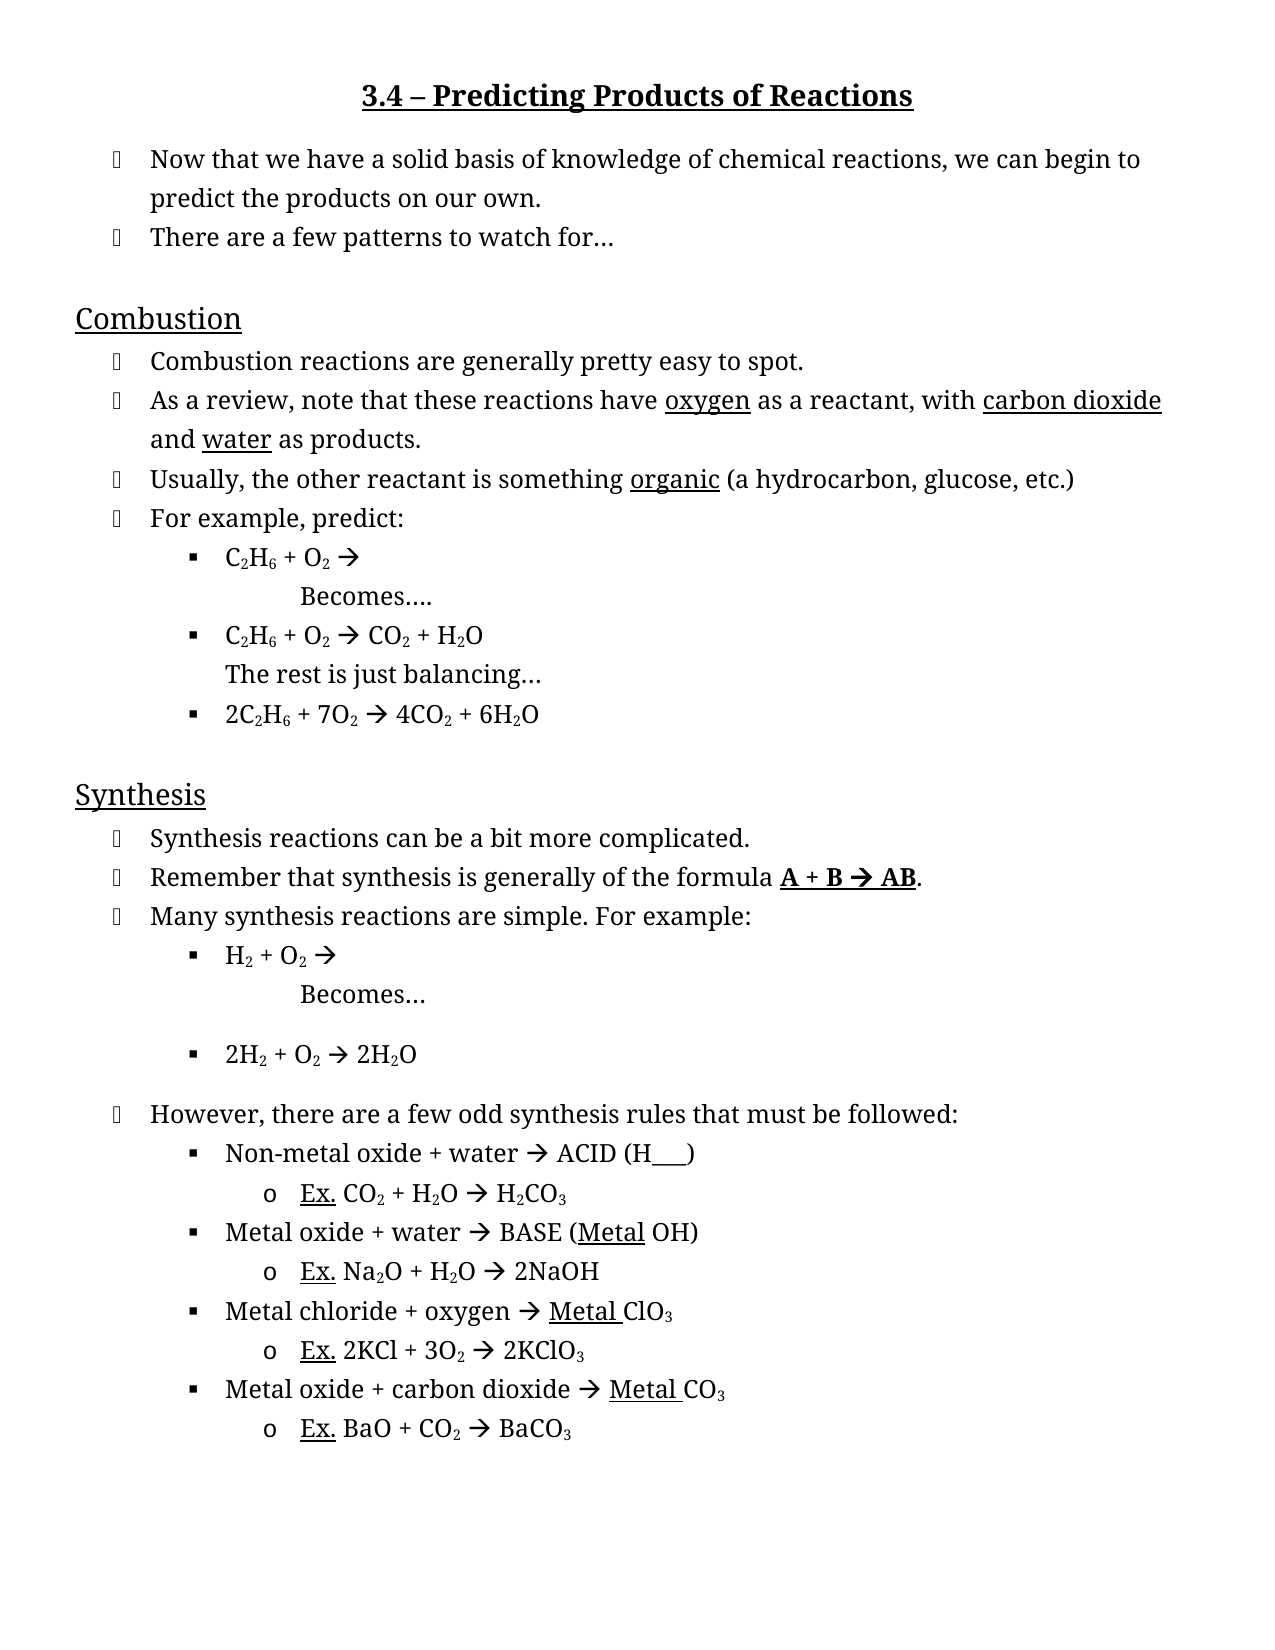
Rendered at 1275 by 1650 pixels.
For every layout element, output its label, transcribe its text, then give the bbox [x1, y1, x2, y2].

list C2H6 + O2 CO2 + H2O [187, 618, 1200, 652]
list Now that we have a solid basis of knowledge of chemical reactions, we can begin to predict the products on our own. [112, 141, 1200, 215]
list Ex. CO2 + H2O H2CO3 [262, 1175, 1200, 1209]
list H2 + O2 [187, 938, 1200, 972]
text Combustion [75, 298, 1200, 338]
list Metal oxide + carbon dioxide Metal CO3 [187, 1372, 1200, 1406]
list However, there are a few odd synthesis rules that must be followed: [112, 1097, 1200, 1131]
text 3.4 – Predicting Products of Reactions [75, 75, 1200, 115]
text The rest is just balancing… [225, 657, 1200, 691]
text Synthesis [75, 774, 1200, 814]
text Becomes… [75, 977, 1200, 1011]
list Ex. Na2O + H2O 2NaOH [262, 1254, 1200, 1288]
list Many synthesis reactions are simple. For example: [112, 898, 1200, 933]
list Remember that synthesis is generally of the formula A + B AB. [112, 859, 1200, 893]
list C2H6 + O2 [187, 539, 1200, 574]
list Ex. 2KCl + 3O2 2KClO3 [262, 1332, 1200, 1367]
list 2H2 + O2 2H2O [187, 1037, 1200, 1071]
list Combustion reactions are generally pretty easy to spot. [112, 344, 1200, 378]
list There are a few patterns to watch for… [112, 220, 1200, 254]
list Ex. BaO + CO2 BaCO3 [262, 1411, 1200, 1445]
list Usually, the other reactant is something organic (a hydrocarbon, glucose, etc.) [112, 461, 1200, 495]
list As a review, note that these reactions have oxygen as a reactant, with carbon dioxide and water as products. [112, 383, 1200, 456]
list 2C2H6 + 7O2 4CO2 + 6H2O [187, 696, 1200, 730]
text Becomes…. [75, 579, 1200, 613]
list For example, predict: [112, 500, 1200, 534]
list Metal oxide + water BASE (Metal OH) [187, 1214, 1200, 1249]
list Synthesis reactions can be a bit more complicated. [112, 820, 1200, 854]
list Metal chloride + oxygen Metal ClO3 [187, 1293, 1200, 1327]
list Non-metal oxide + water ACID (H___) [187, 1136, 1200, 1170]
